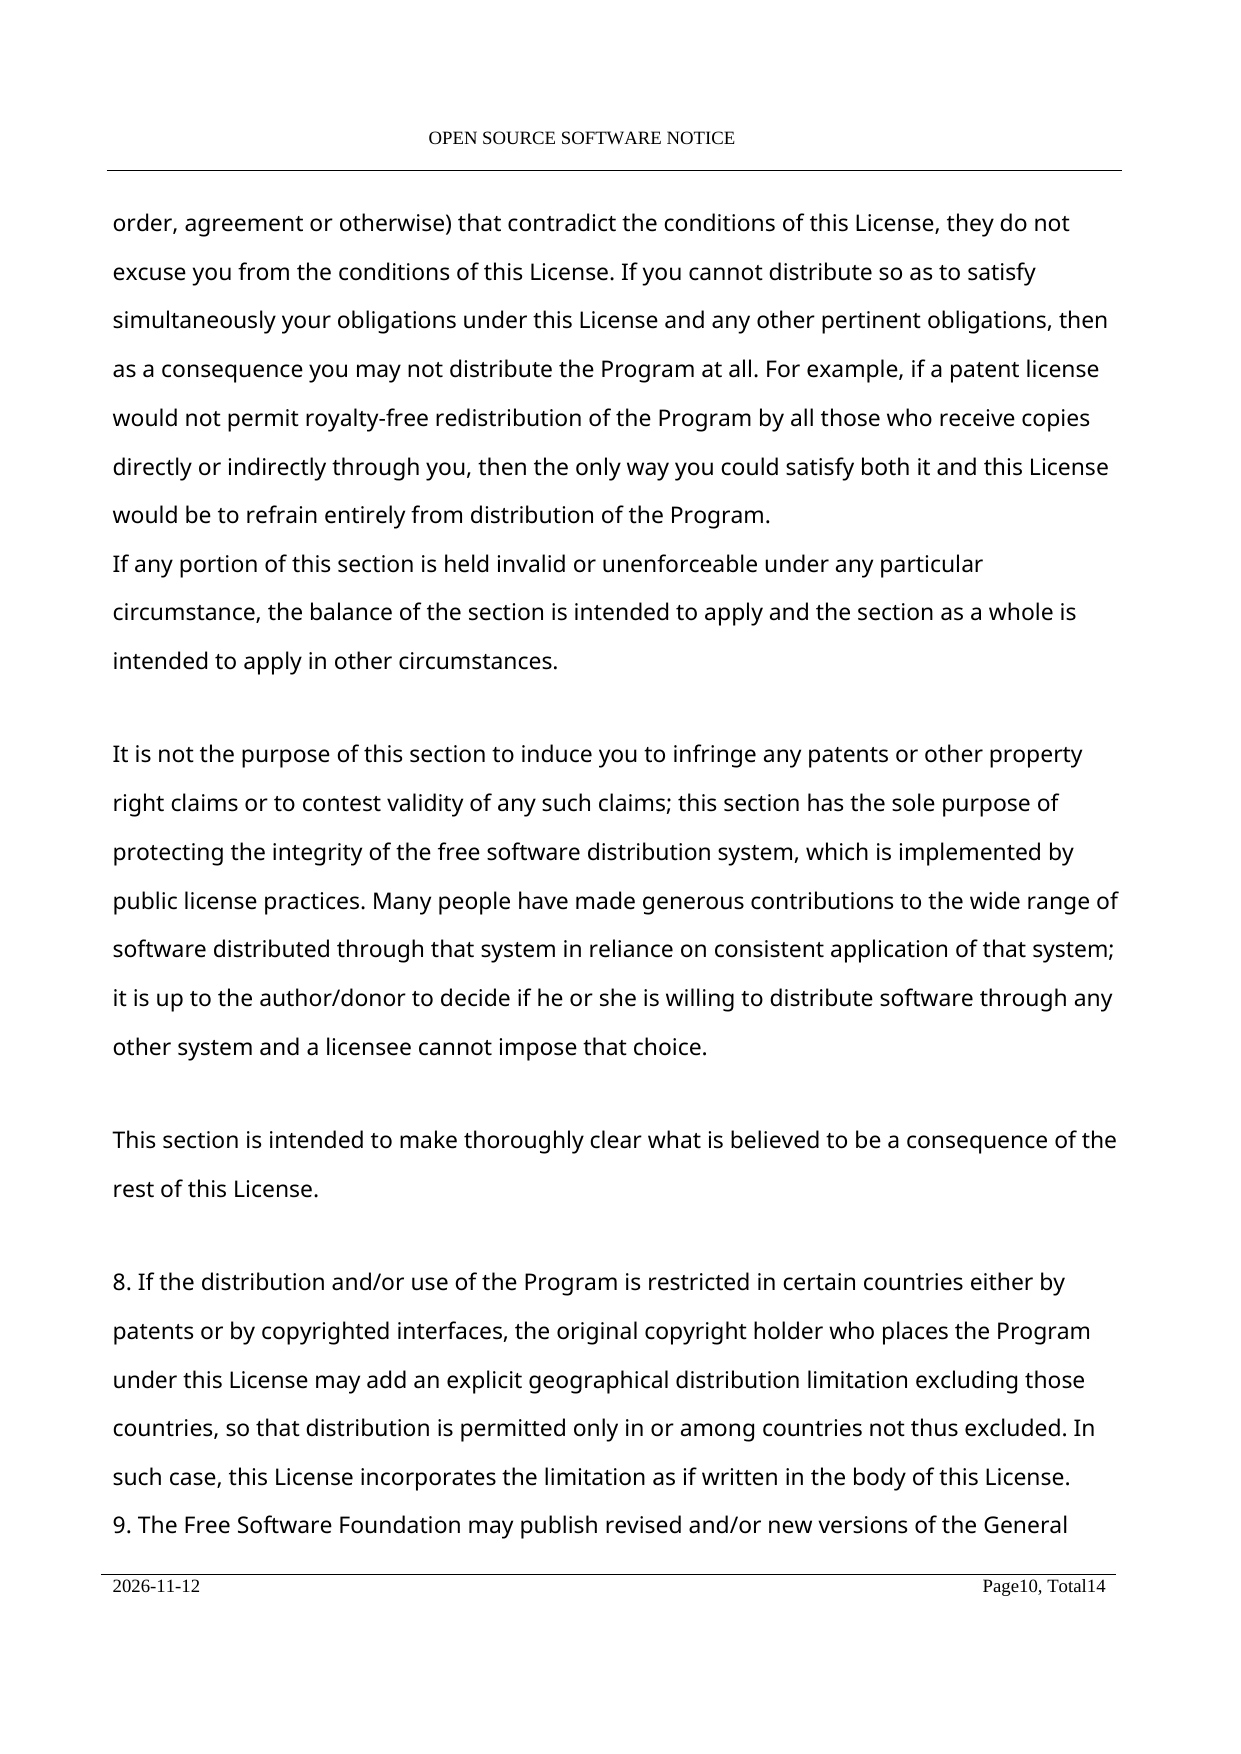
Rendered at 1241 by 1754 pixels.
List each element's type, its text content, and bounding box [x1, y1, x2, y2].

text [112, 1508, 1128, 1541]
text It is not the purpose of this section to induce you to infringe any patents or other property right claims or to contest validity of any such claims; this section has the sole purpose of protecting the integrity of the free software distribution system, which is implemented by public license practices. Many people have made generous contributions to the wide range of software distributed through that system in reliance on consistent application of that system; it is up to the author/donor to decide if he or she is willing to distribute software through any other system and a licensee cannot impose that choice. [112, 738, 1128, 1063]
text This section is intended to make thoroughly clear what is believed to be a consequence of the rest of this License. [112, 1123, 1128, 1205]
text 8. If the distribution and/or use of the Program is restricted in certain countries either by patents or by copyrighted interfaces, the original copyright holder who places the Program under this License may add an explicit geographical distribution limitation excluding those countries, so that distribution is permitted only in or among countries not thus excluded. In such case, this License incorporates the limitation as if written in the body of this License. [112, 1265, 1128, 1493]
text If any portion of this section is held invalid or unenforceable under any particular circumstance, the balance of the section is intended to apply and the section as a whole is intended to apply in other circumstances. [112, 547, 1128, 677]
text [112, 206, 1128, 531]
